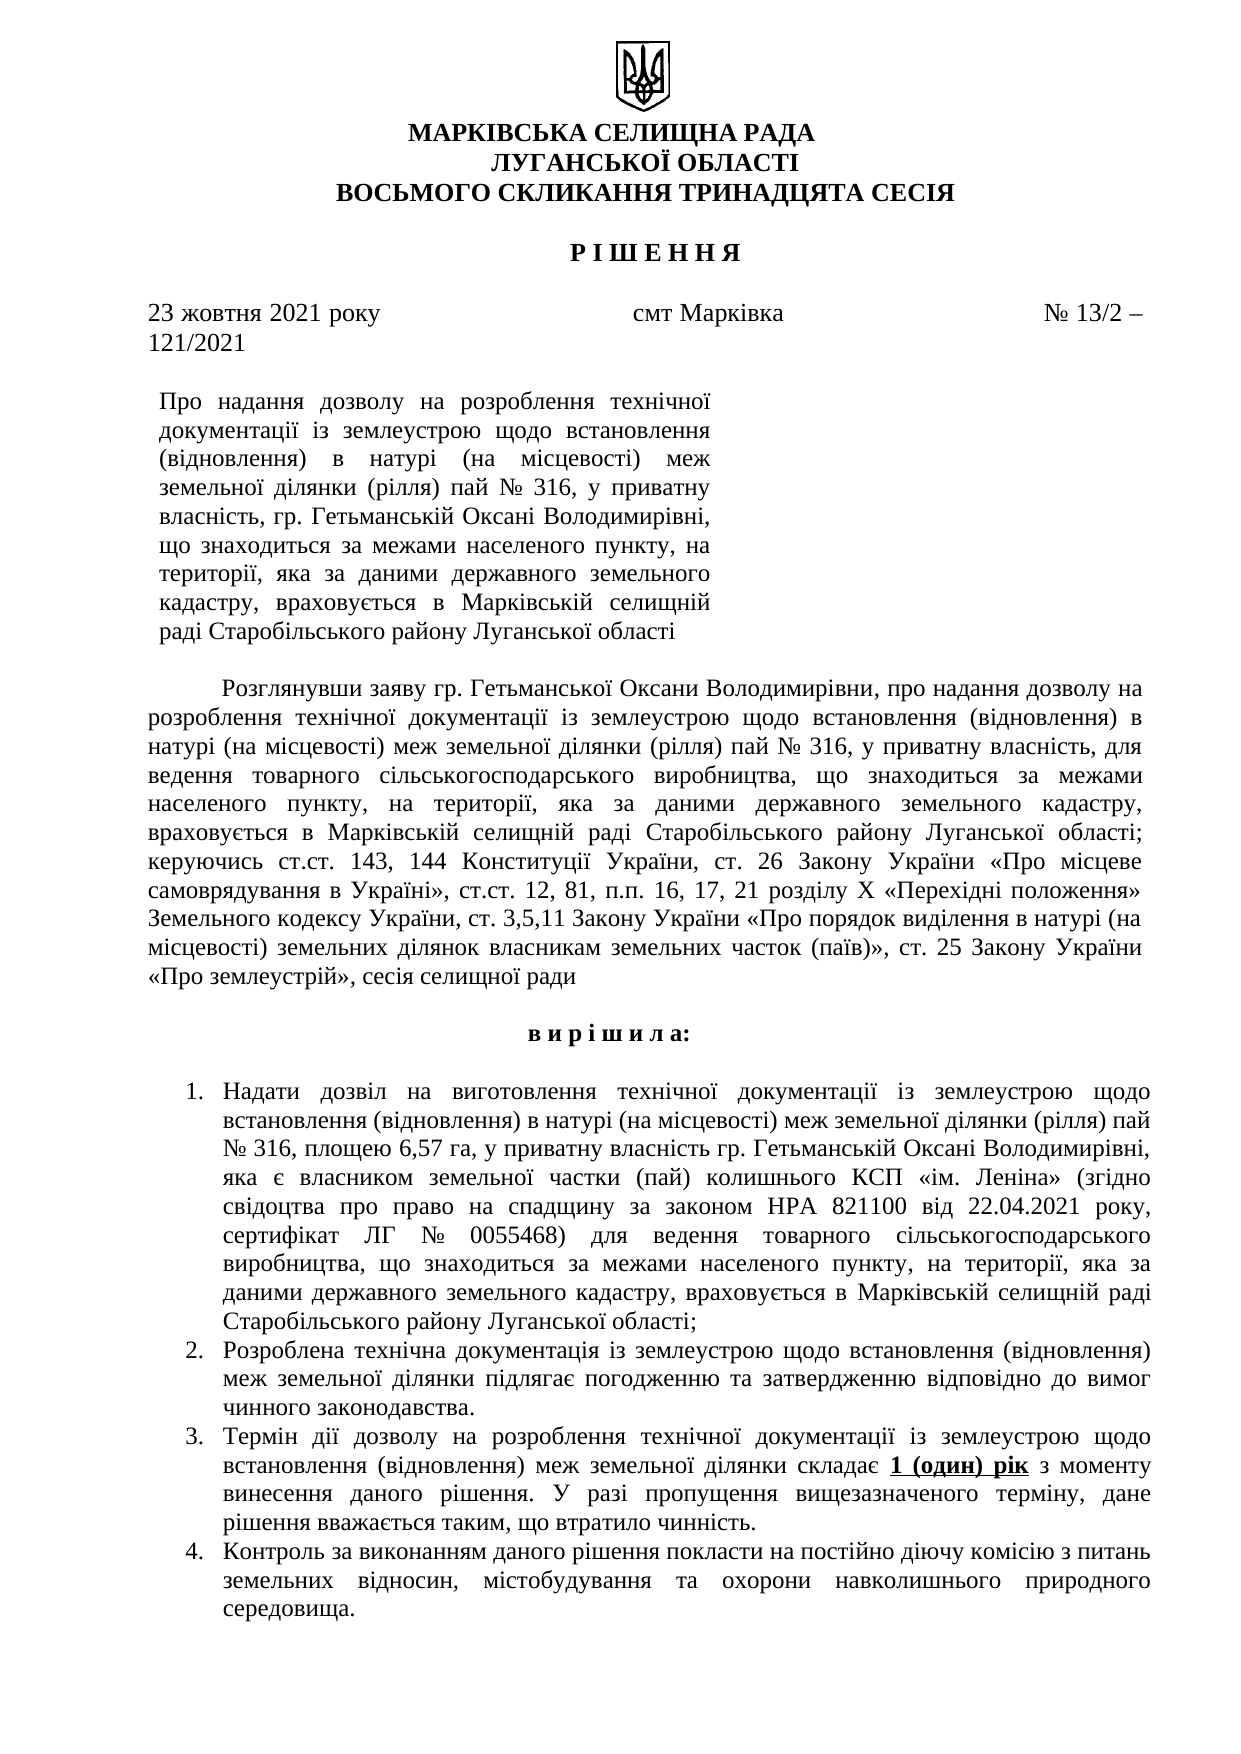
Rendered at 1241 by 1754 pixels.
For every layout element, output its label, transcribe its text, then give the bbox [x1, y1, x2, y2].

subtitle МАРКІВСЬКА СЕЛИЩНА РАДА [148, 117, 1143, 147]
text в и р і ш и л а: [148, 1018, 1143, 1047]
subtitle ЛУГАНСЬКОЇ ОБЛАСТІ [148, 147, 1143, 177]
text 23 жовтня 2021 року смт Марківка № 13/2 – 121/2021 [148, 297, 1143, 357]
text Розглянувши заяву гр. Гетьманської Оксани Володимирівни, про надання дозволу на розроблення технічної документації із землеустрою щодо встановлення (відновлення) в натурі (на місцевості) меж земельної ділянки (рілля) пай № 316, у приватну власність, для ведення товарного сільськогосподарського виробництва, що знаходиться за межами населеного пункту, на території, яка за даними державного земельного кадастру, враховується в Марківській селищній раді Старобільського району Луганської області; керуючись ст.ст. 143, 144 Конституції України, ст. 26 Закону України «Про місцеве самоврядування в Україні», ст.ст. 12, 81, п.п. 16, 17, 21 розділу Х «Перехідні положення» Земельного кодексу України, ст. 3,5,11 Закону України «Про порядок виділення в натурі (на місцевості) земельних ділянок власникам земельних часток (паїв)», ст. 25 Закону України «Про землеустрій», сесія селищної ради [148, 673, 1143, 990]
text ВОСЬМОГО СКЛИКАННЯ ТРИНАДЦЯТА СЕСІЯ [148, 177, 1143, 207]
text Р І Ш Е Н Н Я [148, 237, 1143, 267]
list Термін дії дозволу на розроблення технічної документації із землеустрою щодо встановлення (відновлення) меж земельної ділянки складає 1 (один) рік з моменту винесення даного рішення. У разі пропущення вищезазначеного терміну, дане рішення вважається таким, що втратило чинність. [185, 1421, 1152, 1536]
list Розроблена технічна документація із землеустрою щодо встановлення (відновлення) меж земельної ділянки підлягає погодженню та затвердженню відповідно до вимог чинного законодавства. [185, 1335, 1152, 1421]
picture [616, 41, 670, 112]
list Контроль за виконанням даного рішення покласти на постійно діючу комісію з питань земельних відносин, містобудування та охорони навколишнього природного середовища. [185, 1536, 1152, 1622]
table_header Про надання дозволу на розроблення технічної документації із землеустрою щодо встановлення (відновлення) в натурі (на місцевості) меж земельної ділянки (рілля) пай № 316, у приватну власність, гр. Гетьманській Оксані Володимирівні, що знаходиться за межами населеного пункту, на території, яка за даними державного земельного кадастру, враховується в Марківській селищній раді Старобільського району Луганської області [148, 386, 731, 673]
list Надати дозвіл на виготовлення технічної документації із землеустрою щодо встановлення (відновлення) в натурі (на місцевості) меж земельної ділянки (рілля) пай № 316, площею 6,57 га, у приватну власність гр. Гетьманській Оксані Володимирівні, яка є власником земельної частки (пай) колишнього КСП «ім. Леніна» (згідно свідоцтва про право на спадщину за законом НРА 821100 від 22.04.2021 року, сертифікат ЛГ № 0055468) для ведення товарного сільськогосподарського виробництва, що знаходиться за межами населеного пункту, на території, яка за даними державного земельного кадастру, враховується в Марківській селищній раді Старобільського району Луганської області; [185, 1076, 1152, 1335]
